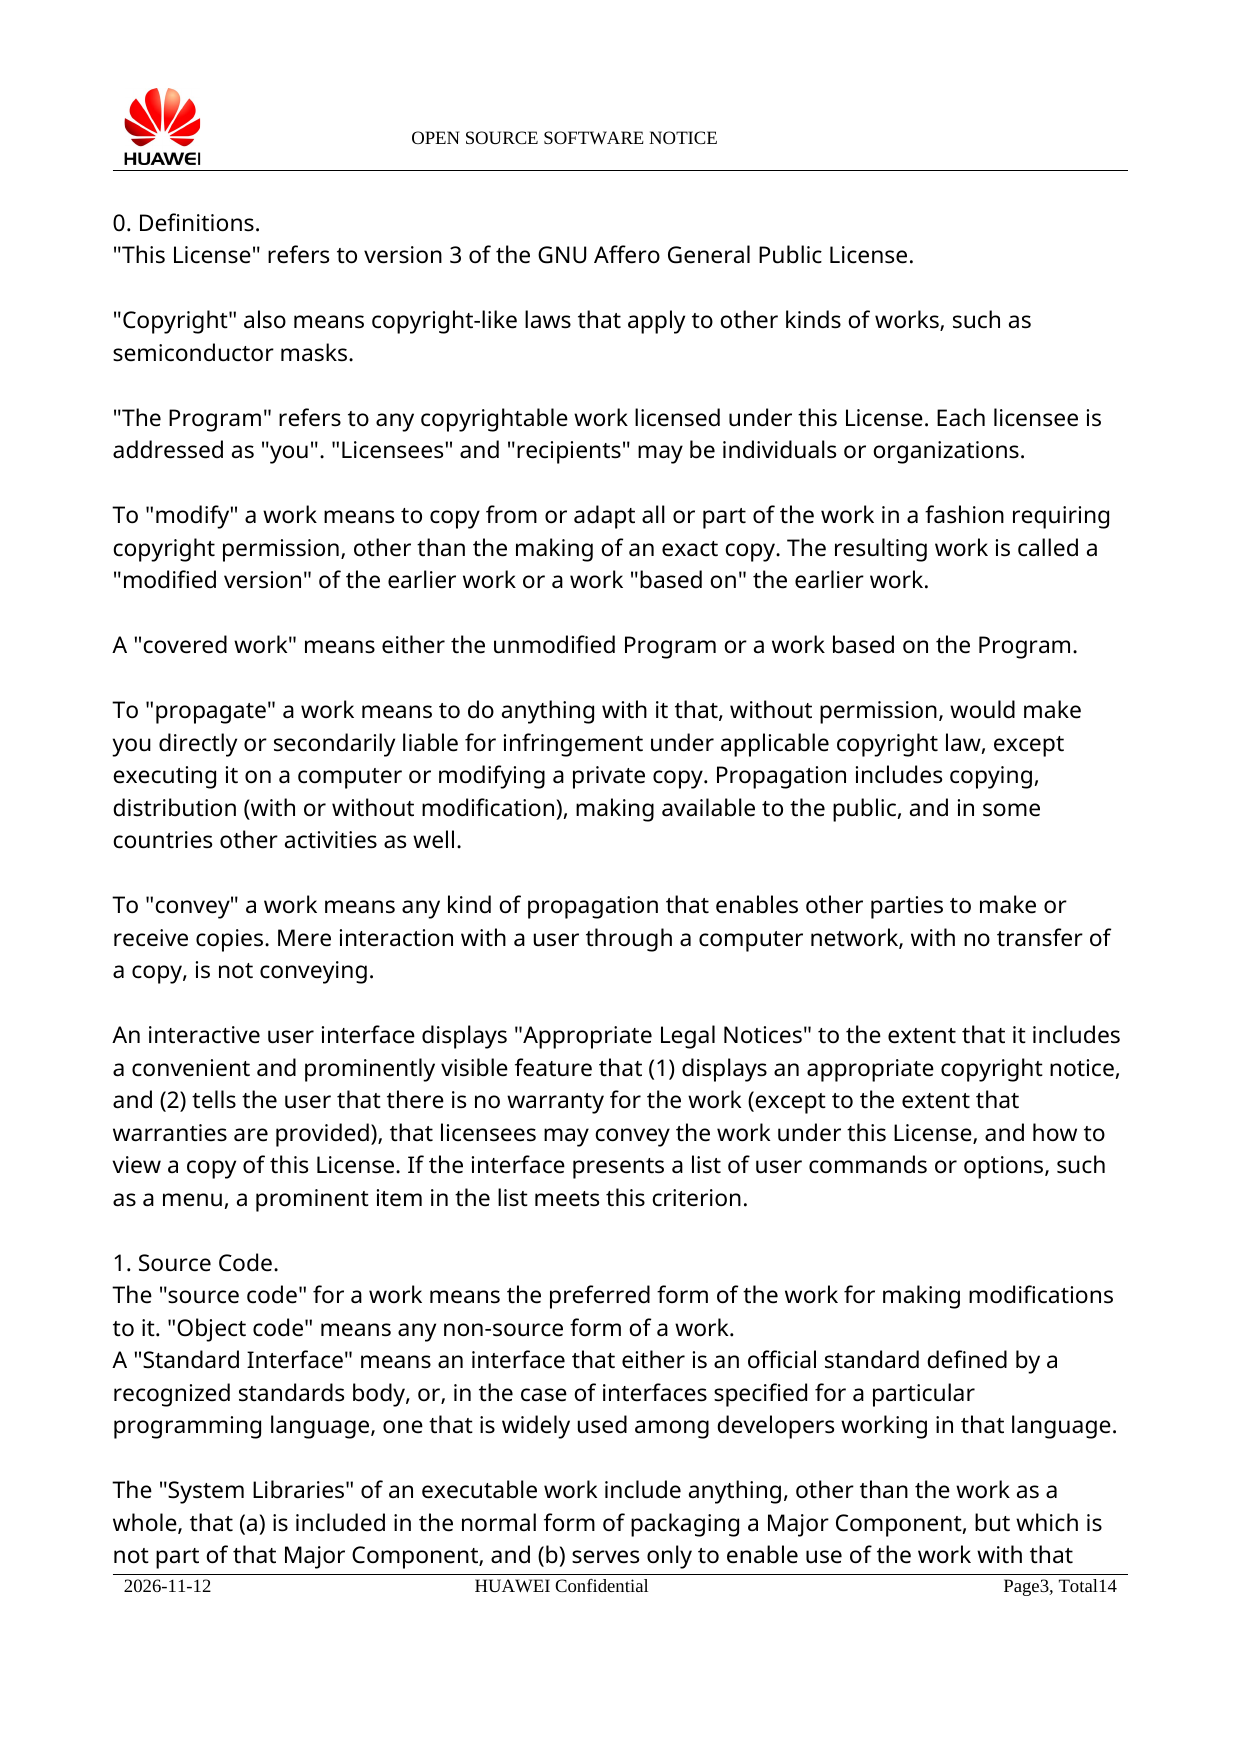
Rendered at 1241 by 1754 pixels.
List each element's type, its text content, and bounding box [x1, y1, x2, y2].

text To "propagate" a work means to do anything with it that, without permission, would make you directly or secondarily liable for infringement under applicable copyright law, except executing it on a computer or modifying a private copy. Propagation includes copying, distribution (with or without modification), making available to the public, and in some countries other activities as well. [112, 694, 1128, 856]
text A "Standard Interface" means an interface that either is an official standard defined by a recognized standards body, or, in the case of interfaces specified for a particular programming language, one that is widely used among developers working in that language. [112, 1344, 1128, 1441]
text The "source code" for a work means the preferred form of the work for making modifications to it. "Object code" means any non-source form of a work. [112, 1279, 1128, 1344]
text 0. Definitions. [112, 206, 1128, 239]
text To "modify" a work means to copy from or adapt all or part of the work in a fashion requiring copyright permission, other than the making of an exact copy. The resulting work is called a "modified version" of the earlier work or a work "based on" the earlier work. [112, 499, 1128, 596]
picture [124, 88, 201, 165]
text A "covered work" means either the unmodified Program or a work based on the Program. [112, 629, 1128, 661]
text "This License" refers to version 3 of the GNU Affero General Public License. [112, 239, 1128, 271]
text "The Program" refers to any copyrightable work licensed under this License. Each licensee is addressed as "you". "Licensees" and "recipients" may be individuals or organizations. [112, 401, 1128, 466]
text "Copyright" also means copyright-like laws that apply to other kinds of works, such as semiconductor masks. [112, 304, 1128, 369]
text 1. Source Code. [112, 1246, 1128, 1279]
text To "convey" a work means any kind of propagation that enables other parties to make or receive copies. Mere interaction with a user through a computer network, with no transfer of a copy, is not conveying. [112, 889, 1128, 986]
text An interactive user interface displays "Appropriate Legal Notices" to the extent that it includes a convenient and prominently visible feature that (1) displays an appropriate copyright notice, and (2) tells the user that there is no warranty for the work (except to the extent that warranties are provided), that licensees may convey the work under this License, and how to view a copy of this License. If the interface presents a list of user commands or options, such as a menu, a prominent item in the list meets this criterion. [112, 1019, 1128, 1214]
